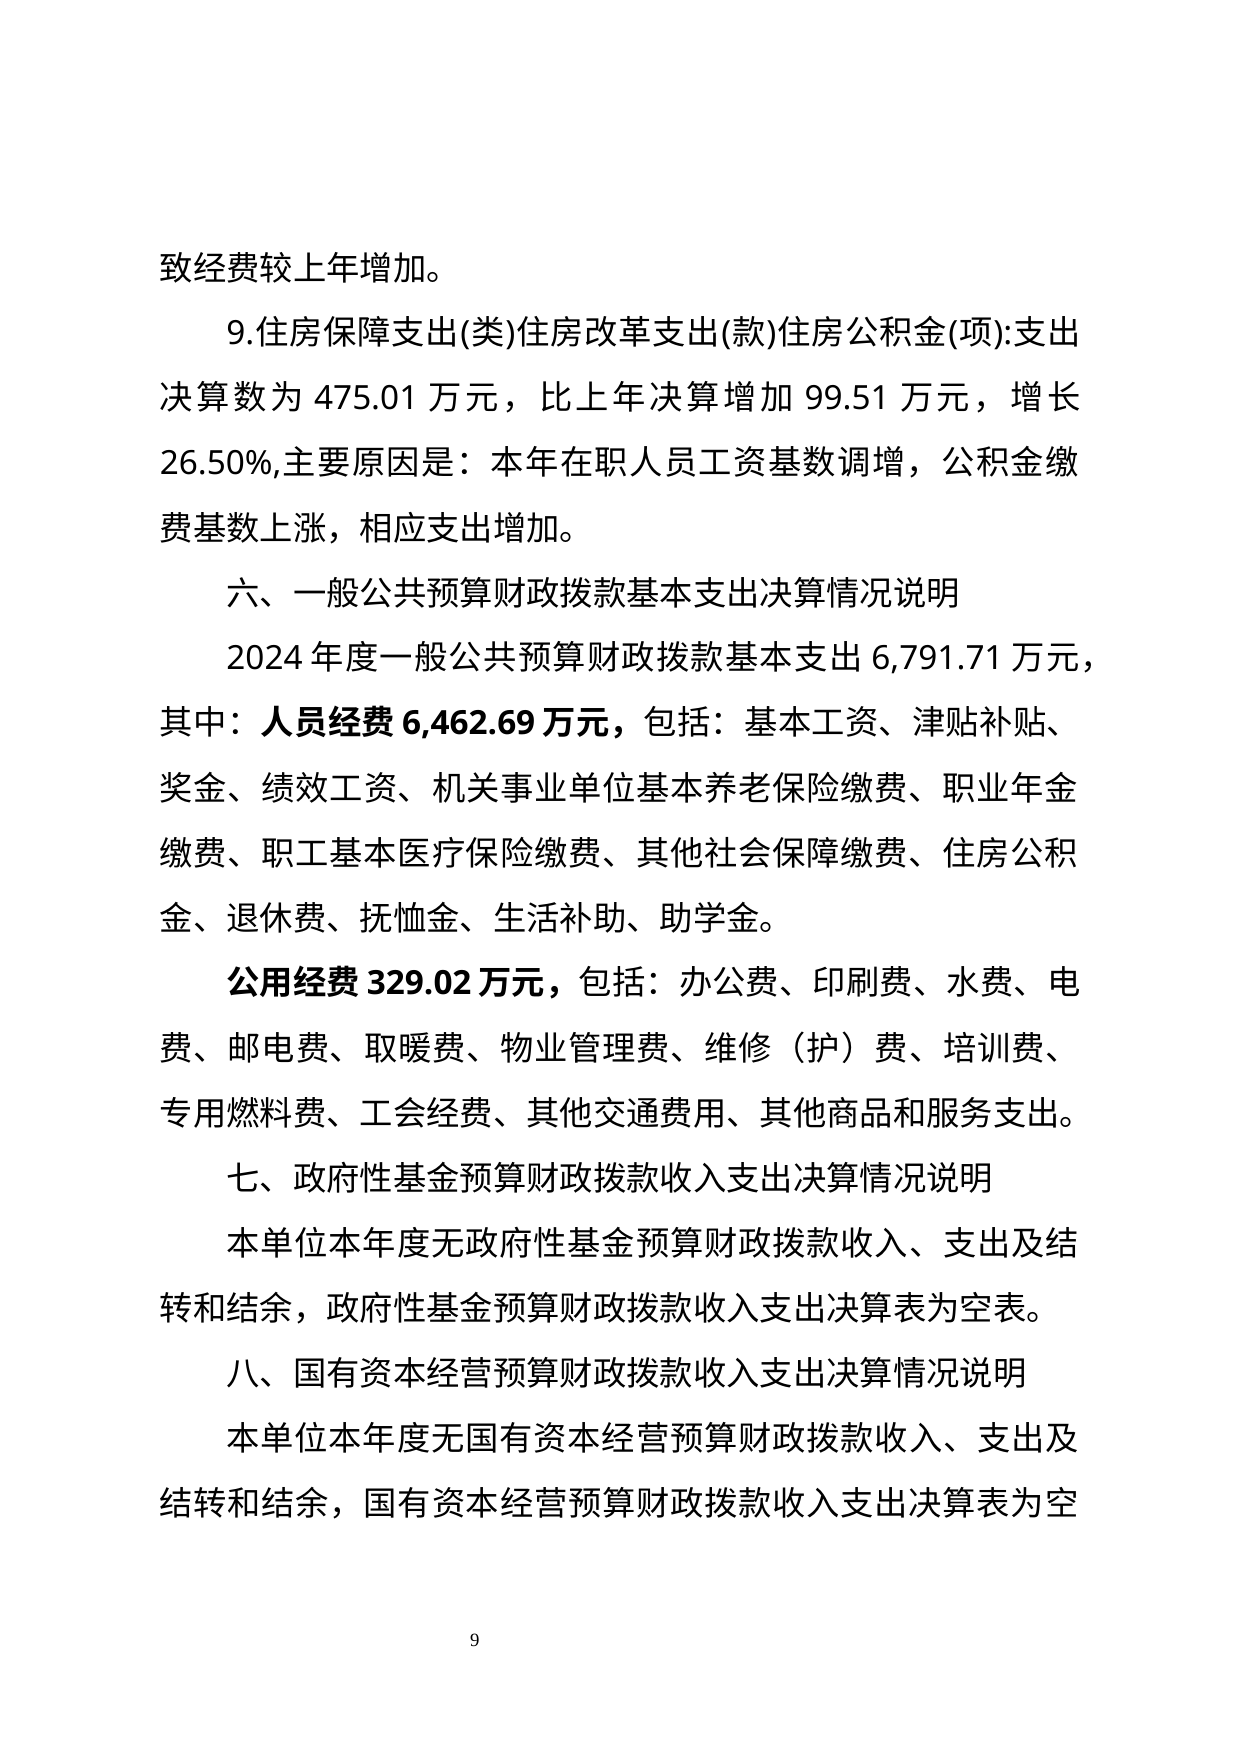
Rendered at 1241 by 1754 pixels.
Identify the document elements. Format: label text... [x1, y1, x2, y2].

text 9.住房保障支出(类)住房改革支出(款)住房公积金(项):支出决算数为475.01万元，比上年决算增加99.51万元，增长26.50%,主要原因是：本年在职人员工资基数调增，公积金缴费基数上涨，相应支出增加。 [159, 298, 1081, 558]
text 本单位本年度无政府性基金预算财政拨款收入、支出及结转和结余，政府性基金预算财政拨款收入支出决算表为空表。 [159, 1208, 1081, 1338]
text 六、一般公共预算财政拨款基本支出决算情况说明 [159, 558, 1081, 623]
text 公用经费329.02万元，包括：办公费、印刷费、水费、电费、邮电费、取暖费、物业管理费、维修（护）费、培训费、专用燃料费、工会经费、其他交通费用、其他商品和服务支出。 [159, 948, 1081, 1143]
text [159, 1403, 1081, 1533]
text 七、政府性基金预算财政拨款收入支出决算情况说明 [159, 1143, 1081, 1208]
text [159, 233, 1081, 298]
text 八、国有资本经营预算财政拨款收入支出决算情况说明 [159, 1338, 1081, 1403]
text 2024年度一般公共预算财政拨款基本支出6,791.71万元，其中：人员经费6,462.69万元，包括：基本工资、津贴补贴、奖金、绩效工资、机关事业单位基本养老保险缴费、职业年金缴费、职工基本医疗保险缴费、其他社会保障缴费、住房公积金、退休费、抚恤金、生活补助、助学金。 [159, 623, 1081, 948]
